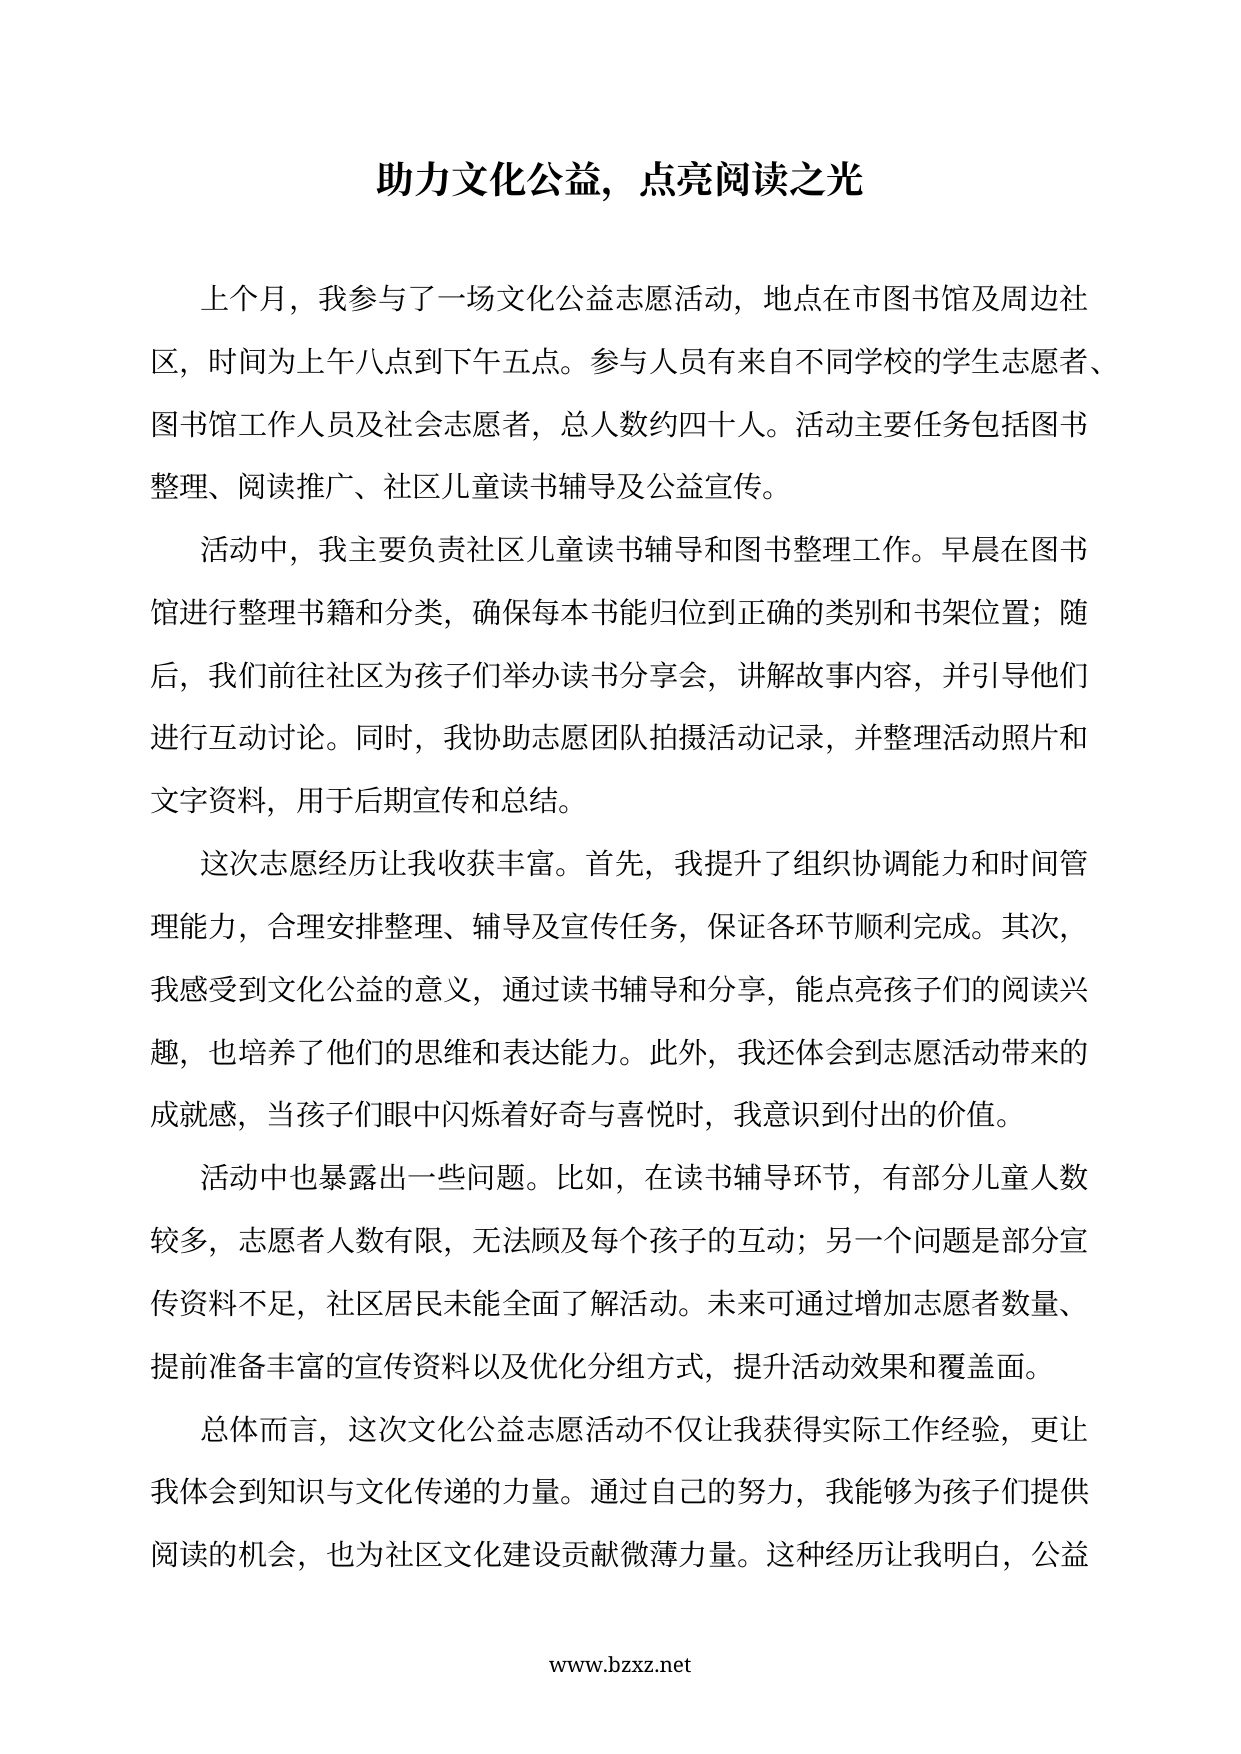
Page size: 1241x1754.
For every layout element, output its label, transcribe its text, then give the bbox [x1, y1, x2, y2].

text 活动中也暴露出一些问题。比如，在读书辅导环节，有部分儿童人数较多，志愿者人数有限，无法顾及每个孩子的互动；另一个问题是部分宣传资料不足，社区居民未能全面了解活动。未来可通过增加志愿者数量、提前准备丰富的宣传资料以及优化分组方式，提升活动效果和覆盖面。 [150, 1155, 1090, 1385]
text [150, 1406, 1090, 1574]
text 上个月，我参与了一场文化公益志愿活动，地点在市图书馆及周边社区，时间为上午八点到下午五点。参与人员有来自不同学校的学生志愿者、图书馆工作人员及社会志愿者，总人数约四十人。活动主要任务包括图书整理、阅读推广、社区儿童读书辅导及公益宣传。 [150, 276, 1090, 506]
text 这次志愿经历让我收获丰富。首先，我提升了组织协调能力和时间管理能力，合理安排整理、辅导及宣传任务，保证各环节顺利完成。其次，我感受到文化公益的意义，通过读书辅导和分享，能点亮孩子们的阅读兴趣，也培养了他们的思维和表达能力。此外，我还体会到志愿活动带来的成就感，当孩子们眼中闪烁着好奇与喜悦时，我意识到付出的价值。 [150, 841, 1090, 1134]
text 活动中，我主要负责社区儿童读书辅导和图书整理工作。早晨在图书馆进行整理书籍和分类，确保每本书能归位到正确的类别和书架位置；随后，我们前往社区为孩子们举办读书分享会，讲解故事内容，并引导他们进行互动讨论。同时，我协助志愿团队拍摄活动记录，并整理活动照片和文字资料，用于后期宣传和总结。 [150, 527, 1090, 820]
subtitle 助力文化公益，点亮阅读之光 [150, 150, 1090, 204]
